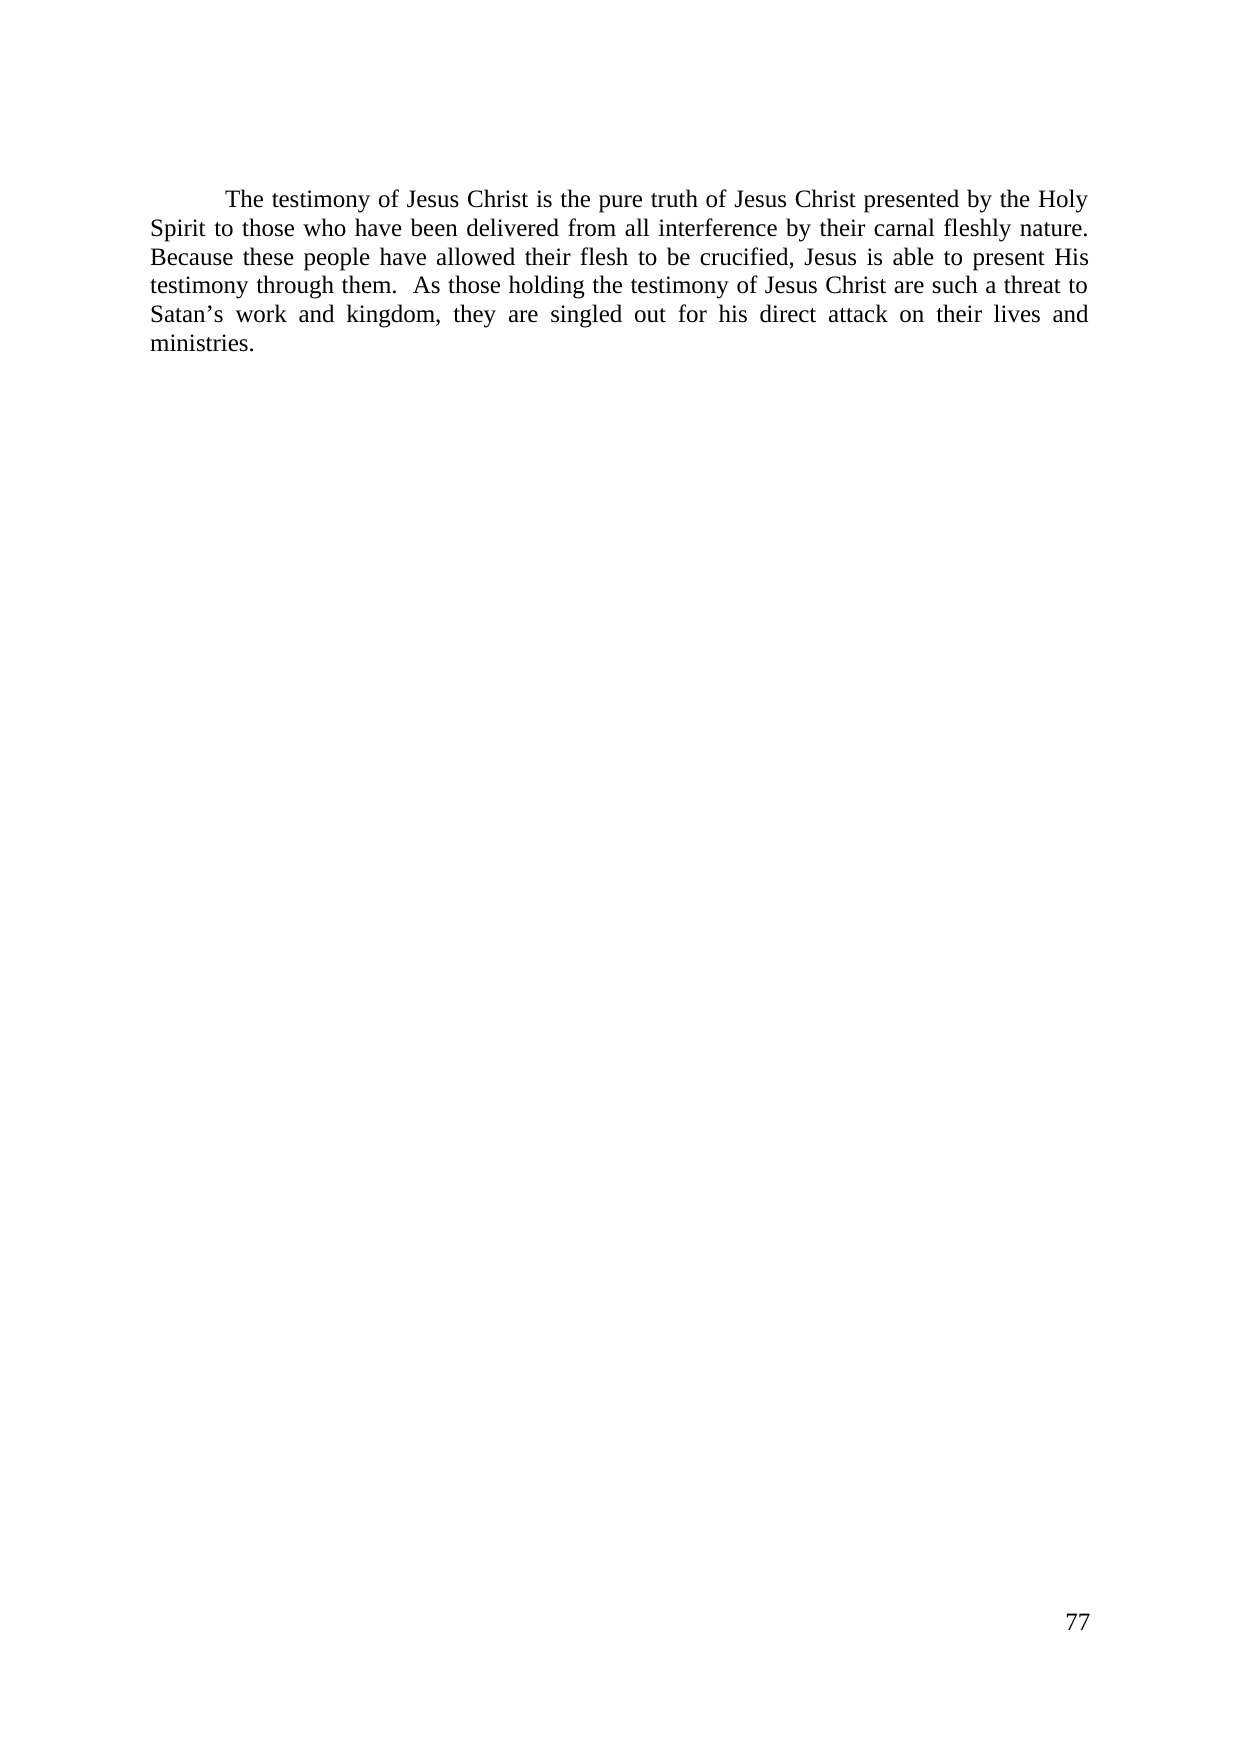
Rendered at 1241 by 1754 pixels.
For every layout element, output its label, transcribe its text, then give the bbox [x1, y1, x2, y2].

text The testimony of Jesus Christ is the pure truth of Jesus Christ presented by the Holy Spirit to those who have been delivered from all interference by their carnal fleshly nature. Because these people have allowed their flesh to be crucified, Jesus is able to present His testimony through them. As those holding the testimony of Jesus Christ are such a threat to Satan’s work and kingdom, they are singled out for his direct attack on their lives and ministries. [150, 184, 1090, 357]
